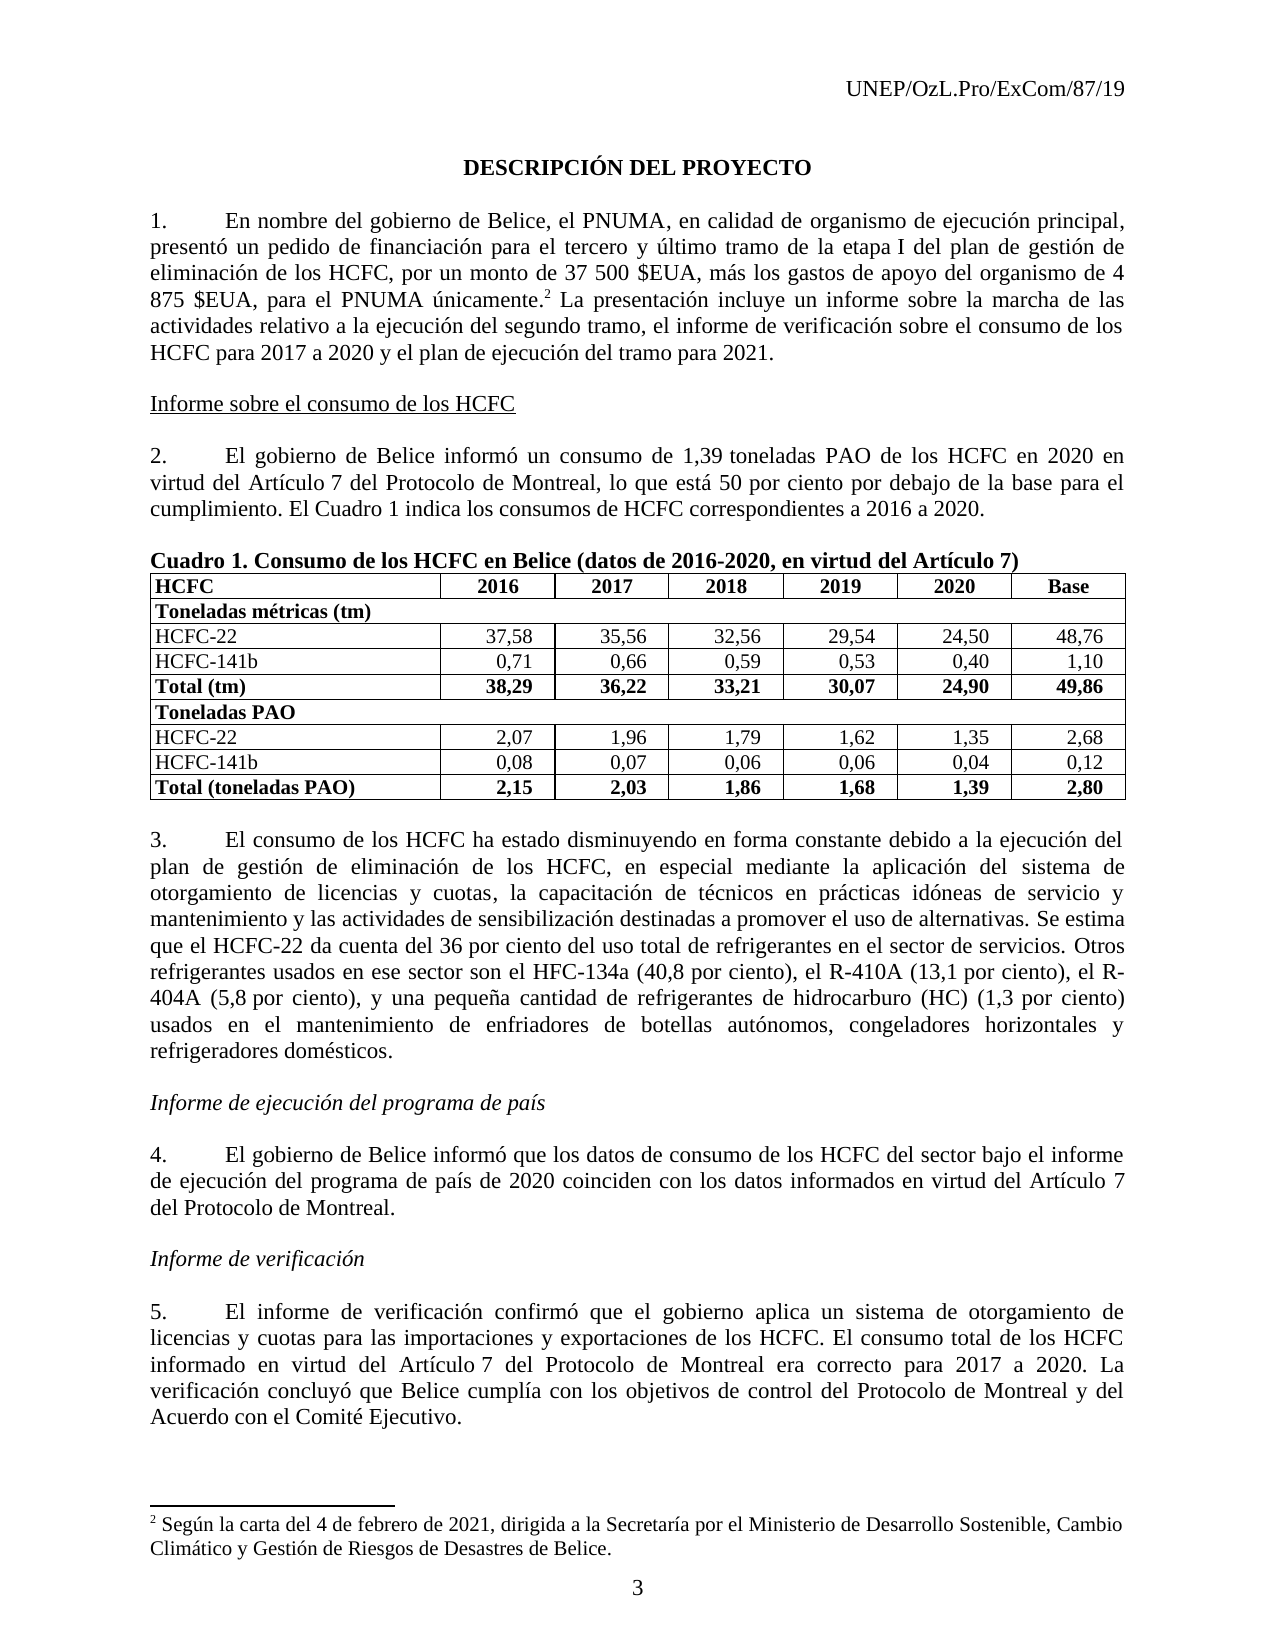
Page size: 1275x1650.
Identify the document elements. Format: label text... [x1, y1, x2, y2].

table_cell 38,29 [441, 675, 554, 698]
table_cell 2,80 [1012, 775, 1125, 799]
table_cell HCFC-141b [151, 649, 440, 673]
table_cell HCFC-141b [151, 750, 440, 774]
table_cell 0,08 [441, 750, 554, 774]
table_cell 0,06 [669, 750, 783, 774]
table_cell 0,12 [1012, 750, 1125, 774]
table_cell 32,56 [669, 624, 783, 648]
table_cell 1,68 [784, 775, 897, 799]
text Informe de verificación [150, 1245, 1125, 1272]
table_cell Toneladas PAO [151, 700, 1125, 724]
table_cell 0,04 [898, 750, 1011, 774]
table_cell 0,71 [441, 649, 554, 673]
subtitle En nombre del gobierno de Belice, el PNUMA, en calidad de organismo de ejecución principal, presentó un pedido de financiación para el tercero y último tramo de la etapa I del plan de gestión de eliminación de los HCFC, por un monto de 37 500 $EUA, más los gastos de apoyo del organismo de 4 875 $EUA, para el PNUMA únicamente. La presentación incluye un informe sobre la marcha de las actividades relativo a la ejecución del segundo tramo, el informe de verificación sobre el consumo de los HCFC para 2017 a 2020 y el plan de ejecución del tramo para 2021. [150, 207, 1125, 365]
table_cell 1,39 [898, 775, 1011, 799]
table_cell 29,54 [784, 624, 897, 648]
table_cell 24,90 [898, 675, 1011, 698]
table_cell 0,66 [556, 649, 668, 673]
table_cell 0,40 [898, 649, 1011, 673]
table_cell 2,07 [441, 725, 554, 749]
table_cell 2,03 [556, 775, 668, 799]
table_cell 2,68 [1012, 725, 1125, 749]
text Informe sobre el consumo de los HCFC [150, 390, 1125, 416]
table_cell 2,15 [441, 775, 554, 799]
table_cell 1,62 [784, 725, 897, 749]
table_cell 37,58 [441, 624, 554, 648]
table_header 2020 [898, 574, 1011, 598]
table_header 2016 [441, 574, 554, 598]
table_cell 0,59 [669, 649, 783, 673]
text Cuadro 1. Consumo de los HCFC en Belice (datos de 2016-2020, en virtud del Artículo 7) [150, 547, 1125, 573]
table_cell Total (tm) [151, 675, 440, 698]
table_cell 1,35 [898, 725, 1011, 749]
table_cell 49,86 [1012, 675, 1125, 698]
table_cell 1,10 [1012, 649, 1125, 673]
table_cell 1,79 [669, 725, 783, 749]
table_header Base [1012, 574, 1125, 598]
table_cell Toneladas métricas (tm) [151, 599, 1125, 623]
table_header HCFC [151, 574, 440, 598]
table_cell 48,76 [1012, 624, 1125, 648]
table_header 2018 [669, 574, 783, 598]
table_cell HCFC-22 [151, 725, 440, 749]
table_cell 0,06 [784, 750, 897, 774]
table_cell 36,22 [556, 675, 668, 698]
subtitle El gobierno de Belice informó un consumo de 1,39 toneladas PAO de los HCFC en 2020 en virtud del Artículo 7 del Protocolo de Montreal, lo que está 50 por ciento por debajo de la base para el cumplimiento. El Cuadro 1 indica los consumos de HCFC correspondientes a 2016 a 2020. [150, 443, 1125, 522]
table_cell 1,96 [556, 725, 668, 749]
text Informe de ejecución del programa de país [150, 1088, 1125, 1115]
table_header 2019 [784, 574, 897, 598]
table_cell 0,07 [556, 750, 668, 774]
subtitle El informe de verificación confirmó que el gobierno aplica un sistema de otorgamiento de licencias y cuotas para las importaciones y exportaciones de los HCFC. El consumo total de los HCFC informado en virtud del Artículo 7 del Protocolo de Montreal era correcto para 2017 a 2020. La verificación concluyó que Belice cumplía con los objetivos de control del Protocolo de Montreal y del Acuerdo con el Comité Ejecutivo. [150, 1298, 1125, 1430]
table_cell 30,07 [784, 675, 897, 698]
table_cell 35,56 [556, 624, 668, 648]
table_cell Total (toneladas PAO) [151, 775, 440, 799]
text DESCRIPCIÓN DEL PROYECTO [150, 154, 1125, 180]
table_cell 33,21 [669, 675, 783, 698]
subtitle El gobierno de Belice informó que los datos de consumo de los HCFC del sector bajo el informe de ejecución del programa de país de 2020 coinciden con los datos informados en virtud del Artículo 7 del Protocolo de Montreal. [150, 1141, 1125, 1220]
table_cell 24,50 [898, 624, 1011, 648]
table_cell HCFC-22 [151, 624, 440, 648]
table_cell 1,86 [669, 775, 783, 799]
table_header 2017 [556, 574, 668, 598]
table_cell 0,53 [784, 649, 897, 673]
subtitle El consumo de los HCFC ha estado disminuyendo en forma constante debido a la ejecución del plan de gestión de eliminación de los HCFC, en especial mediante la aplicación del sistema de otorgamiento de licencias y cuotas, la capacitación de técnicos en prácticas idóneas de servicio y mantenimiento y las actividades de sensibilización destinadas a promover el uso de alternativas. Se estima que el HCFC-22 da cuenta del 36 por ciento del uso total de refrigerantes en el sector de servicios. Otros refrigerantes usados en ese sector son el HFC-134a (40,8 por ciento), el R-410A (13,1 por ciento), el R-404A (5,8 por ciento), y una pequeña cantidad de refrigerantes de hidrocarburo (HC) (1,3 por ciento) usados en el mantenimiento de enfriadores de botellas autónomos, congeladores horizontales y refrigeradores domésticos. [150, 826, 1125, 1063]
